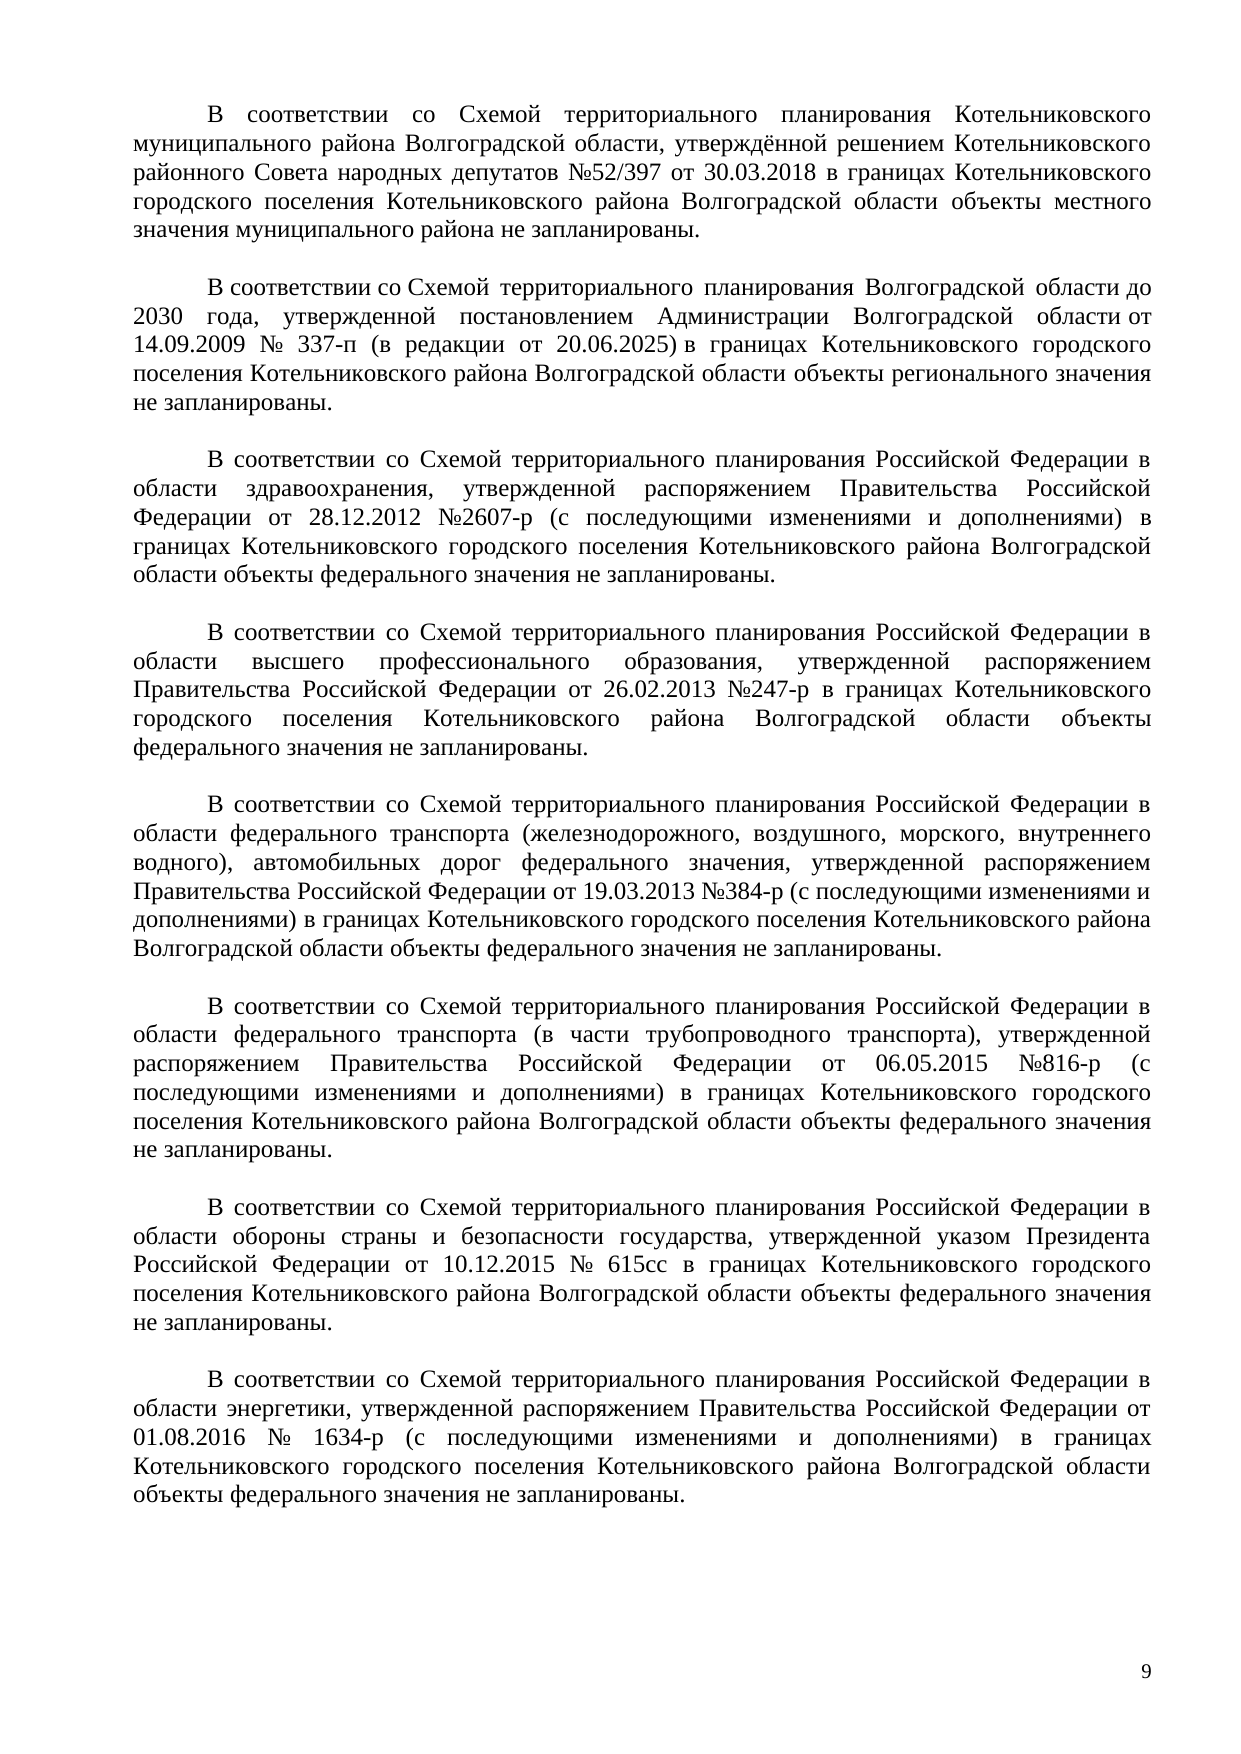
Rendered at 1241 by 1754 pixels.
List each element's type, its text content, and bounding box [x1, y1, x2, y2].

text В соответствии со Схемой территориального планирования Российской Федерации в области обороны страны и безопасности государства, утвержденной указом Президента Российской Федерации от 10.12.2015 № 615сс в границах Котельниковского городского поселения Котельниковского района Волгоградской области объекты федерального значения не запланированы. [133, 1192, 1152, 1336]
text В соответствии со Схемой территориального планирования Российской Федерации в области федерального транспорта (в части трубопроводного транспорта), утвержденной распоряжением Правительства Российской Федерации от 06.05.2015 №816-р (с последующими изменениями и дополнениями) в границах Котельниковского городского поселения Котельниковского района Волгоградской области объекты федерального значения не запланированы. [133, 991, 1152, 1163]
text В соответствии со Схемой территориального планирования Российской Федерации в области энергетики, утвержденной распоряжением Правительства Российской Федерации от 01.08.2016 № 1634-р (с последующими изменениями и дополнениями) в границах Котельниковского городского поселения Котельниковского района Волгоградской области объекты федерального значения не запланированы. [133, 1364, 1152, 1508]
text В соответствии со Схемой территориального планирования Российской Федерации в области федерального транспорта (железнодорожного, воздушного, морского, внутреннего водного), автомобильных дорог федерального значения, утвержденной распоряжением Правительства Российской Федерации от 19.03.2013 №384-р (с последующими изменениями и дополнениями) в границах Котельниковского городского поселения Котельниковского района Волгоградской области объекты федерального значения не запланированы. [133, 789, 1152, 962]
text В соответствии со Схемой территориального планирования Российской Федерации в области здравоохранения, утвержденной распоряжением Правительства Российской Федерации от 28.12.2012 №2607-р (с последующими изменениями и дополнениями) в границах Котельниковского городского поселения Котельниковского района Волгоградской области объекты федерального значения не запланированы. [133, 444, 1152, 588]
text В соответствии со Схемой территориального планирования Российской Федерации в области высшего профессионального образования, утвержденной распоряжением Правительства Российской Федерации от 26.02.2013 №247-р в границах Котельниковского городского поселения Котельниковского района Волгоградской области объекты федерального значения не запланированы. [133, 617, 1152, 761]
text В соответствии со Схемой территориального планирования Волгоградской области до 2030 года, утвержденной постановлением Администрации Волгоградской области от 14.09.2009 № 337-п (в редакции от 20.06.2025) в границах Котельниковского городского поселения Котельниковского района Волгоградской области объекты регионального значения не запланированы. [133, 272, 1152, 416]
text В соответствии со Схемой территориального планирования Котельниковского муниципального района Волгоградской области, утверждённой решением Котельниковского районного Совета народных депутатов №52/397 от 30.03.2018 в границах Котельниковского городского поселения Котельниковского района Волгоградской области объекты местного значения муниципального района не запланированы. [133, 99, 1152, 243]
